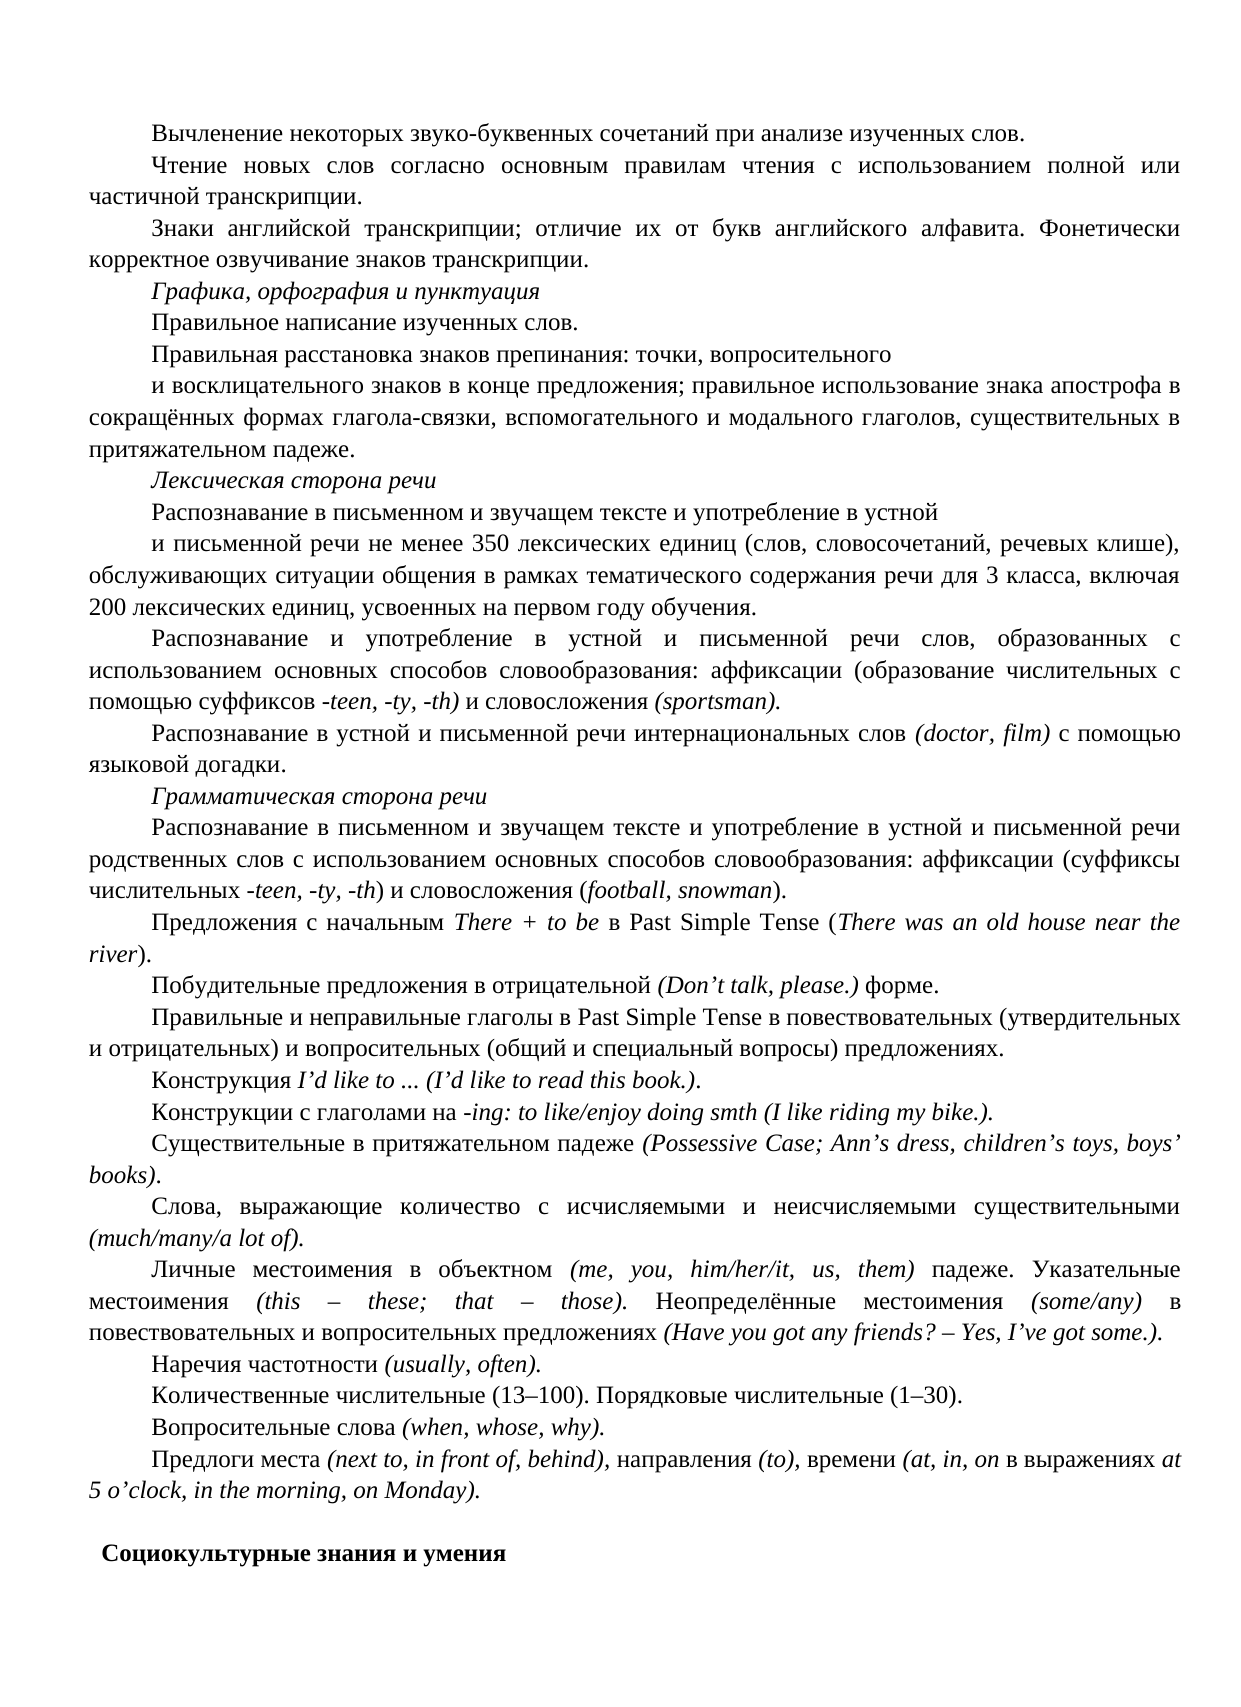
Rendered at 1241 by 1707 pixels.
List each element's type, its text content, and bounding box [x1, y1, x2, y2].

text Распознавание и употребление в устной и письменной речи слов, образованных с использованием основных способов словообразования: аффиксации (образование числительных с помощью суффиксов -teen, -ty, -th) и словосложения (sportsman). [89, 623, 1181, 715]
text Вопросительные слова (when, whose, why). [89, 1412, 1181, 1441]
text Распознавание в письменном и звучащем тексте и употребление в устной и письменной речи родственных слов с использованием основных способов словообразования: аффиксации (суффиксы числительных -teen, -ty, -th) и словосложения (football, snowman). [89, 812, 1181, 904]
text Социокультурные знания и умения [101, 1538, 1181, 1567]
text Правильное написание изученных слов. [89, 307, 1181, 336]
text Чтение новых слов согласно основным правилам чтения с использованием полной или частичной транскрипции. [89, 150, 1181, 210]
text Распознавание в письменном и звучащем тексте и употребление в устной [89, 497, 1181, 526]
text Побудительные предложения в отрицательной (Don’t talk, please.) форме. [89, 970, 1181, 999]
text и письменной речи не менее 350 лексических единиц (слов, словосочетаний, речевых клише), обслуживающих ситуации общения в рамках тематического содержания речи для 3 класса, включая 200 лексических единиц, усвоенных на первом году обучения. [89, 528, 1181, 620]
text Распознавание в устной и письменной речи интернациональных слов (doctor, film) с помощью языковой догадки. [89, 718, 1181, 778]
text Предлоги места (next to, in front of, behind), направления (to), времени (at, in, on в выражениях at 5 o’clock, in the morning, on Monday). [89, 1444, 1181, 1504]
text Вычленение некоторых звуко-буквенных сочетаний при анализе изученных слов. [89, 118, 1181, 147]
text Правильная расстановка знаков препинания: точки, вопросительного [89, 339, 1181, 368]
text Количественные числительные (13–100). Порядковые числительные (1–30). [89, 1381, 1181, 1409]
text Существительные в притяжательном падеже (Possessive Case; Ann’s dress, children’s toys, boys’ books). [89, 1128, 1181, 1188]
text Грамматическая сторона речи [89, 781, 1181, 810]
text Наречия частотности (usually, often). [89, 1349, 1181, 1378]
text Правильные и неправильные глаголы в Past Simple Tense в повествовательных (утвердительных и отрицательных) и вопросительных (общий и специальный вопросы) предложениях. [89, 1002, 1181, 1062]
text Слова, выражающие количество с исчисляемыми и неисчисляемыми существительными (much/many/a lot of). [89, 1191, 1181, 1252]
text Графика, орфография и пунктуация [89, 276, 1181, 305]
text и восклицательного знаков в конце предложения; правильное использование знака апострофа в сокращённых формах глагола-связки, вспомогательного и модального глаголов, существительных в притяжательном падеже. [89, 371, 1181, 462]
text Личные местоимения в объектном (me, you, him/her/it, us, them) падеже. Указательные местоимения (this – these; that – those). Неопределённые местоимения (some/any) в повествовательных и вопросительных предложениях (Have you got any friends? – Yes, I’ve got some.). [89, 1254, 1181, 1346]
text Конструкции с глаголами на -ing: to like/enjoy doing smth (I like riding my bike.). [89, 1097, 1181, 1125]
text Предложения с начальным There + to be в Past Simple Tense (There was an old house near the river). [89, 907, 1181, 967]
text Конструкция I’d like to ... (I’d like to read this book.). [89, 1065, 1181, 1094]
text Знаки английской транскрипции; отличие их от букв английского алфавита. Фонетически корректное озвучивание знаков транскрипции. [89, 213, 1181, 273]
text Лексическая сторона речи [89, 465, 1181, 494]
